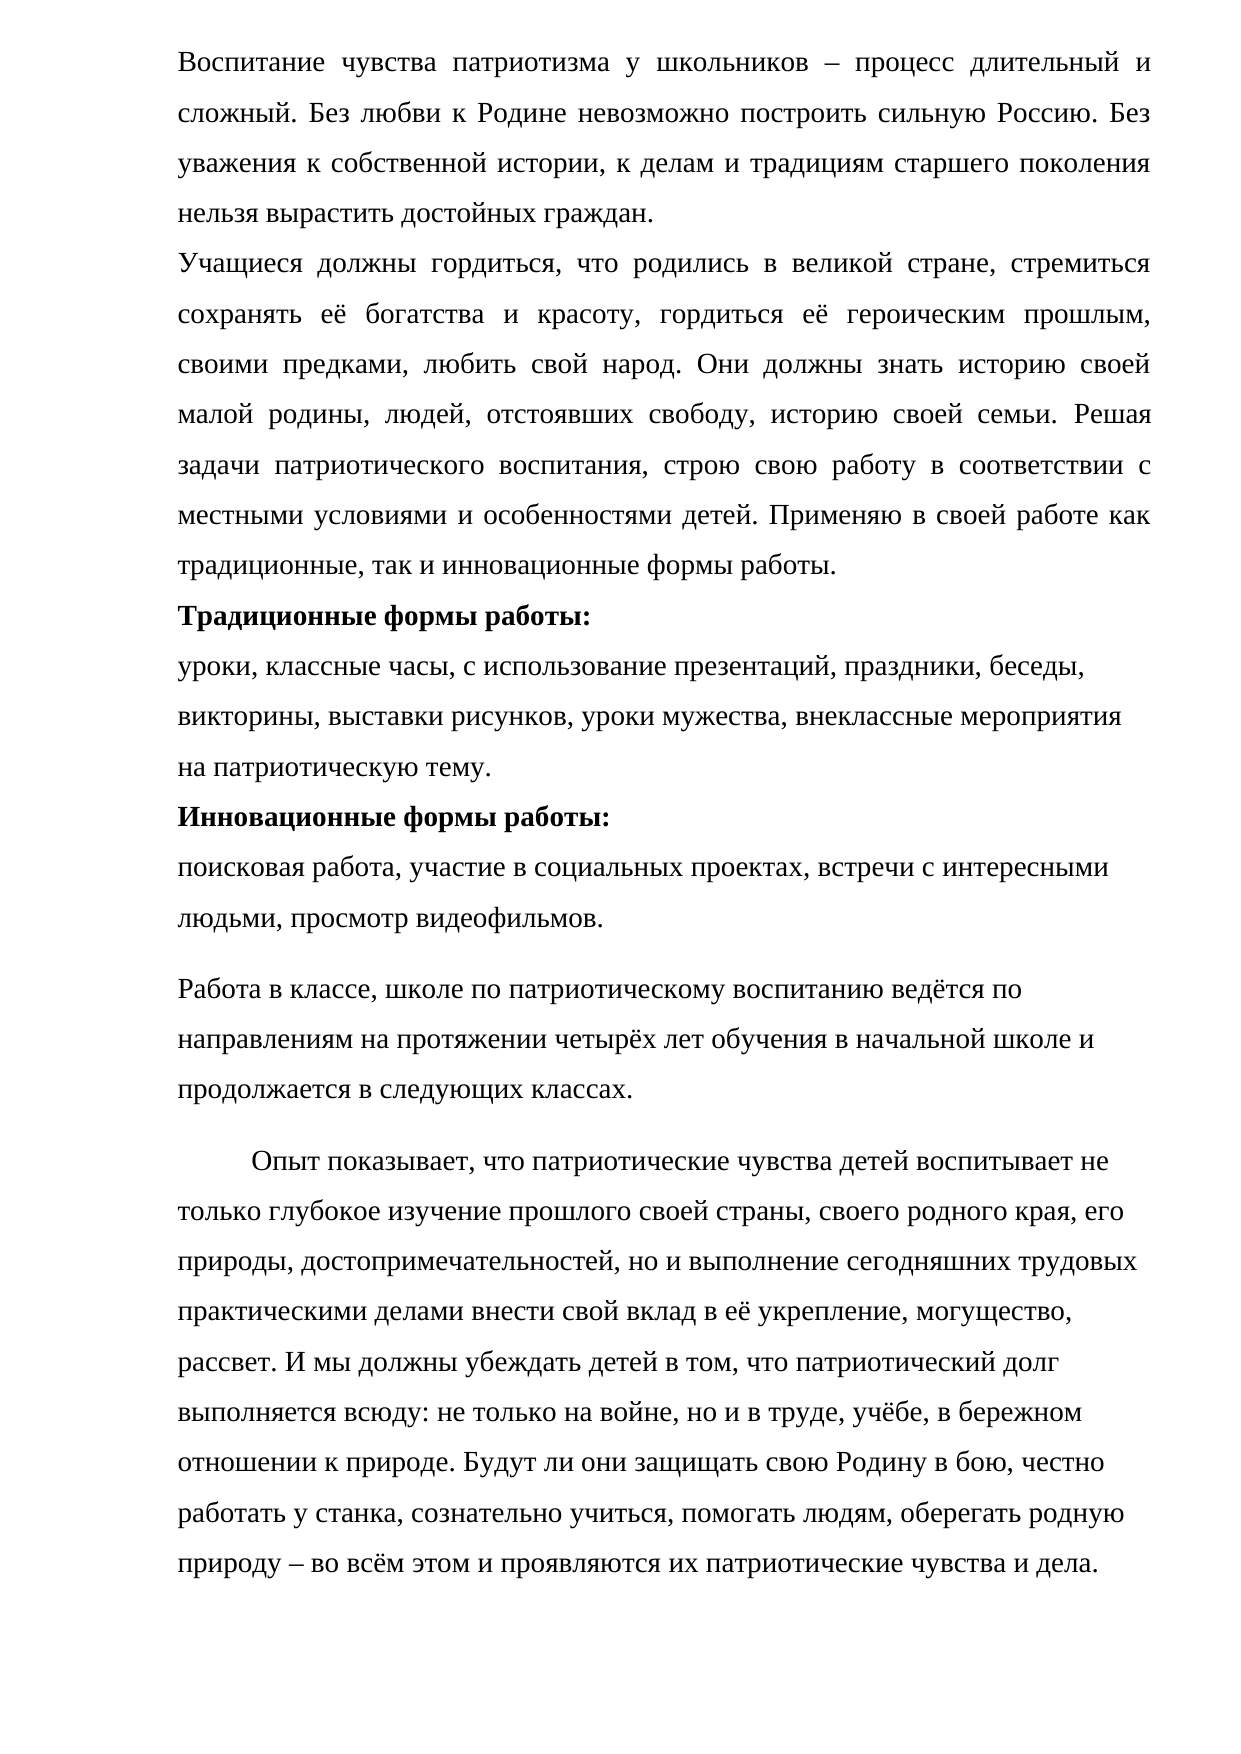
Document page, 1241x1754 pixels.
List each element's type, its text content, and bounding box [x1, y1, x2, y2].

text Опыт показывает, что патриотические чувства детей воспитывает не только глубокое изучение прошлого своей страны, своего родного края, его природы, достопримечательностей, но и выполнение сегодняшних трудовых практическими делами внести свой вклад в её укрепление, могущество, рассвет. И мы должны убеждать детей в том, что патриотический долг выполняется всюду: не только на войне, но и в труде, учёбе, в бережном отношении к природе. Будут ли они защищать свою Родину в бою, честно работать у станка, сознательно учиться, помогать людям, оберегать родную природу – во всём этом и проявляются их патриотические чувства и дела. [177, 1143, 1152, 1579]
text Воспитание чувства патриотизма у школьников – процесс длительный и сложный. Без любви к Родине невозможно построить сильную Россию. Без уважения к собственной истории, к делам и традициям старшего поколения нельзя вырастить достойных граждан. [177, 44, 1152, 229]
text Учащиеся должны гордиться, что родились в великой стране, стремиться сохранять её богатства и красоту, гордиться её героическим прошлым, своими предками, любить свой народ. Они должны знать историю своей малой родины, людей, отстоявших свободу, историю своей семьи. Решая задачи патриотического воспитания, строю свою работу в соответствии с местными условиями и особенностями детей. Применяю в своей работе как традиционные, так и инновационные формы работы. [177, 246, 1152, 581]
text Работа в классе, школе по патриотическому воспитанию ведётся по направлениям на протяжении четырёх лет обучения в начальной школе и продолжается в следующих классах. [177, 971, 1152, 1105]
text Традиционные формы работы: уроки, классные часы, с использование презентаций, праздники, беседы, викторины, выставки рисунков, уроки мужества, внеклассные мероприятия на патриотическую тему. Инновационные формы работы: поисковая работа, участие в социальных проектах, встречи с интересными людьми, просмотр видеофильмов. [177, 598, 1152, 933]
